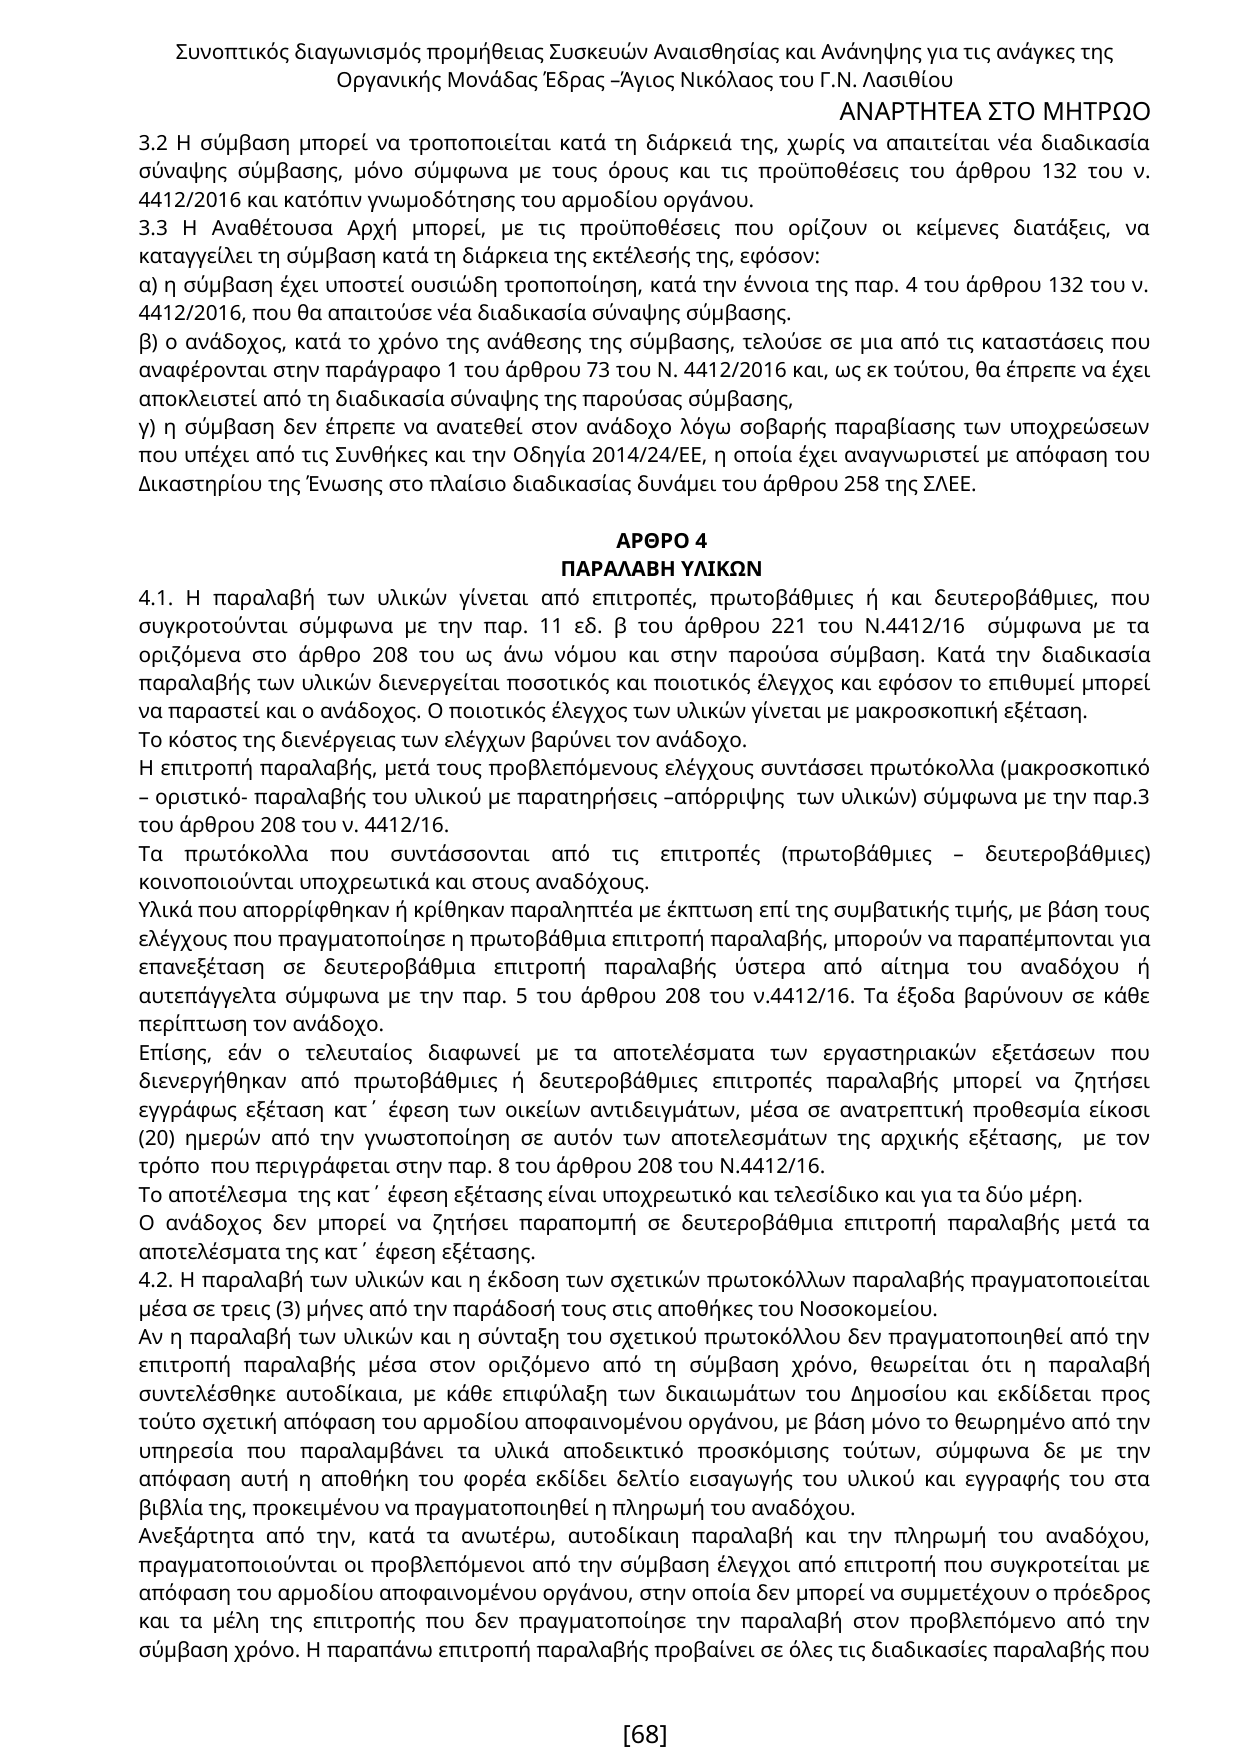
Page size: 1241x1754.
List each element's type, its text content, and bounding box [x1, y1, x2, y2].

text 4.1. H παραλαβή των υλικών γίνεται από επιτροπές, πρωτοβάθμιες ή και δευτεροβάθμιες, που συγκροτούνται σύμφωνα με την παρ. 11 εδ. β του άρθρου 221 του Ν.4412/16 σύμφωνα με τα οριζόμενα στο άρθρο 208 του ως άνω νόμου και στην παρούσα σύμβαση. Κατά την διαδικασία παραλαβής των υλικών διενεργείται ποσοτικός και ποιοτικός έλεγχος και εφόσον το επιθυμεί μπορεί να παραστεί και ο ανάδοχος. Ο ποιοτικός έλεγχος των υλικών γίνεται με μακροσκοπική εξέταση. [138, 583, 1152, 725]
text 3.3 Η Αναθέτουσα Αρχή μπορεί, με τις προϋποθέσεις που ορίζουν οι κείμενες διατάξεις, να καταγγείλει τη σύμβαση κατά τη διάρκεια της εκτέλεσής της, εφόσον: [138, 213, 1152, 270]
text Ο ανάδοχος δεν μπορεί να ζητήσει παραπομπή σε δευτεροβάθμια επιτροπή παραλαβής μετά τα αποτελέσματα της κατ΄ έφεση εξέτασης. [138, 1208, 1152, 1265]
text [138, 1521, 1152, 1663]
text Αν η παραλαβή των υλικών και η σύνταξη του σχετικού πρωτοκόλλου δεν πραγματοποιηθεί από την επιτροπή παραλαβής μέσα στον οριζόμενο από τη σύμβαση χρόνο, θεωρείται ότι η παραλαβή συντελέσθηκε αυτοδίκαια, με κάθε επιφύλαξη των δικαιωμάτων του Δημοσίου και εκδίδεται προς τούτο σχετική απόφαση του αρμοδίου αποφαινομένου οργάνου, με βάση μόνο το θεωρημένο από την υπηρεσία που παραλαμβάνει τα υλικά αποδεικτικό προσκόμισης τούτων, σύμφωνα δε με την απόφαση αυτή η αποθήκη του φορέα εκδίδει δελτίο εισαγωγής του υλικού και εγγραφής του στα βιβλία της, προκειμένου να πραγματοποιηθεί η πληρωμή του αναδόχου. [138, 1322, 1152, 1521]
text β) ο ανάδοχος, κατά το χρόνο της ανάθεσης της σύμβασης, τελούσε σε μια από τις καταστάσεις που αναφέρονται στην παράγραφο 1 του άρθρου 73 του Ν. 4412/2016 και, ως εκ τούτου, θα έπρεπε να έχει αποκλειστεί από τη διαδικασία σύναψης της παρούσας σύμβασης, [138, 327, 1152, 412]
text Η επιτροπή παραλαβής, μετά τους προβλεπόμενους ελέγχους συντάσσει πρωτόκολλα (μακροσκοπικό – οριστικό- παραλαβής του υλικού με παρατηρήσεις –απόρριψης των υλικών) σύμφωνα με την παρ.3 του άρθρου 208 του ν. 4412/16. [138, 753, 1152, 839]
text Το αποτέλεσμα της κατ΄ έφεση εξέτασης είναι υποχρεωτικό και τελεσίδικο και για τα δύο μέρη. [138, 1180, 1152, 1208]
text ΠΑΡΑΛΑΒΗ ΥΛΙΚΩΝ [172, 554, 1152, 583]
text Το κόστος της διενέργειας των ελέγχων βαρύνει τον ανάδοχο. [138, 725, 1152, 753]
text γ) η σύμβαση δεν έπρεπε να ανατεθεί στον ανάδοχο λόγω σοβαρής παραβίασης των υποχρεώσεων που υπέχει από τις Συνθήκες και την Οδηγία 2014/24/ΕΕ, η οποία έχει αναγνωριστεί με απόφαση του Δικαστηρίου της Ένωσης στο πλαίσιο διαδικασίας δυνάμει του άρθρου 258 της ΣΛΕΕ. [138, 412, 1152, 497]
text 4.2. Η παραλαβή των υλικών και η έκδοση των σχετικών πρωτοκόλλων παραλαβής πραγματοποιείται μέσα σε τρεις (3) μήνες από την παράδοσή τους στις αποθήκες του Νοσοκομείου. [138, 1265, 1152, 1322]
text 3.2 Η σύμβαση μπορεί να τροποποιείται κατά τη διάρκειά της, χωρίς να απαιτείται νέα διαδικασία σύναψης σύμβασης, μόνο σύμφωνα με τους όρους και τις προϋποθέσεις του άρθρου 132 του ν. 4412/2016 και κατόπιν γνωμοδότησης του αρμοδίου οργάνου. [138, 128, 1152, 213]
text Επίσης, εάν ο τελευταίος διαφωνεί με τα αποτελέσματα των εργαστηριακών εξετάσεων που διενεργήθηκαν από πρωτοβάθμιες ή δευτεροβάθμιες επιτροπές παραλαβής μπορεί να ζητήσει εγγράφως εξέταση κατ΄ έφεση των οικείων αντιδειγμάτων, μέσα σε ανατρεπτική προθεσμία είκοσι (20) ημερών από την γνωστοποίηση σε αυτόν των αποτελεσμάτων της αρχικής εξέτασης, με τον τρόπο που περιγράφεται στην παρ. 8 του άρθρου 208 του Ν.4412/16. [138, 1038, 1152, 1180]
text Υλικά που απορρίφθηκαν ή κρίθηκαν παραληπτέα με έκπτωση επί της συμβατικής τιμής, με βάση τους ελέγχους που πραγματοποίησε η πρωτοβάθμια επιτροπή παραλαβής, μπορούν να παραπέμπονται για επανεξέταση σε δευτεροβάθμια επιτροπή παραλαβής ύστερα από αίτημα του αναδόχου ή αυτεπάγγελτα σύμφωνα με την παρ. 5 του άρθρου 208 του ν.4412/16. Τα έξοδα βαρύνουν σε κάθε περίπτωση τον ανάδοχο. [138, 896, 1152, 1038]
text ΑΡΘΡΟ 4 [172, 526, 1152, 554]
text Τα πρωτόκολλα που συντάσσονται από τις επιτροπές (πρωτοβάθμιες – δευτεροβάθμιες) κοινοποιούνται υποχρεωτικά και στους αναδόχους. [138, 839, 1152, 896]
text α) η σύμβαση έχει υποστεί ουσιώδη τροποποίηση, κατά την έννοια της παρ. 4 του άρθρου 132 του ν. 4412/2016, που θα απαιτούσε νέα διαδικασία σύναψης σύμβασης. [138, 270, 1152, 327]
